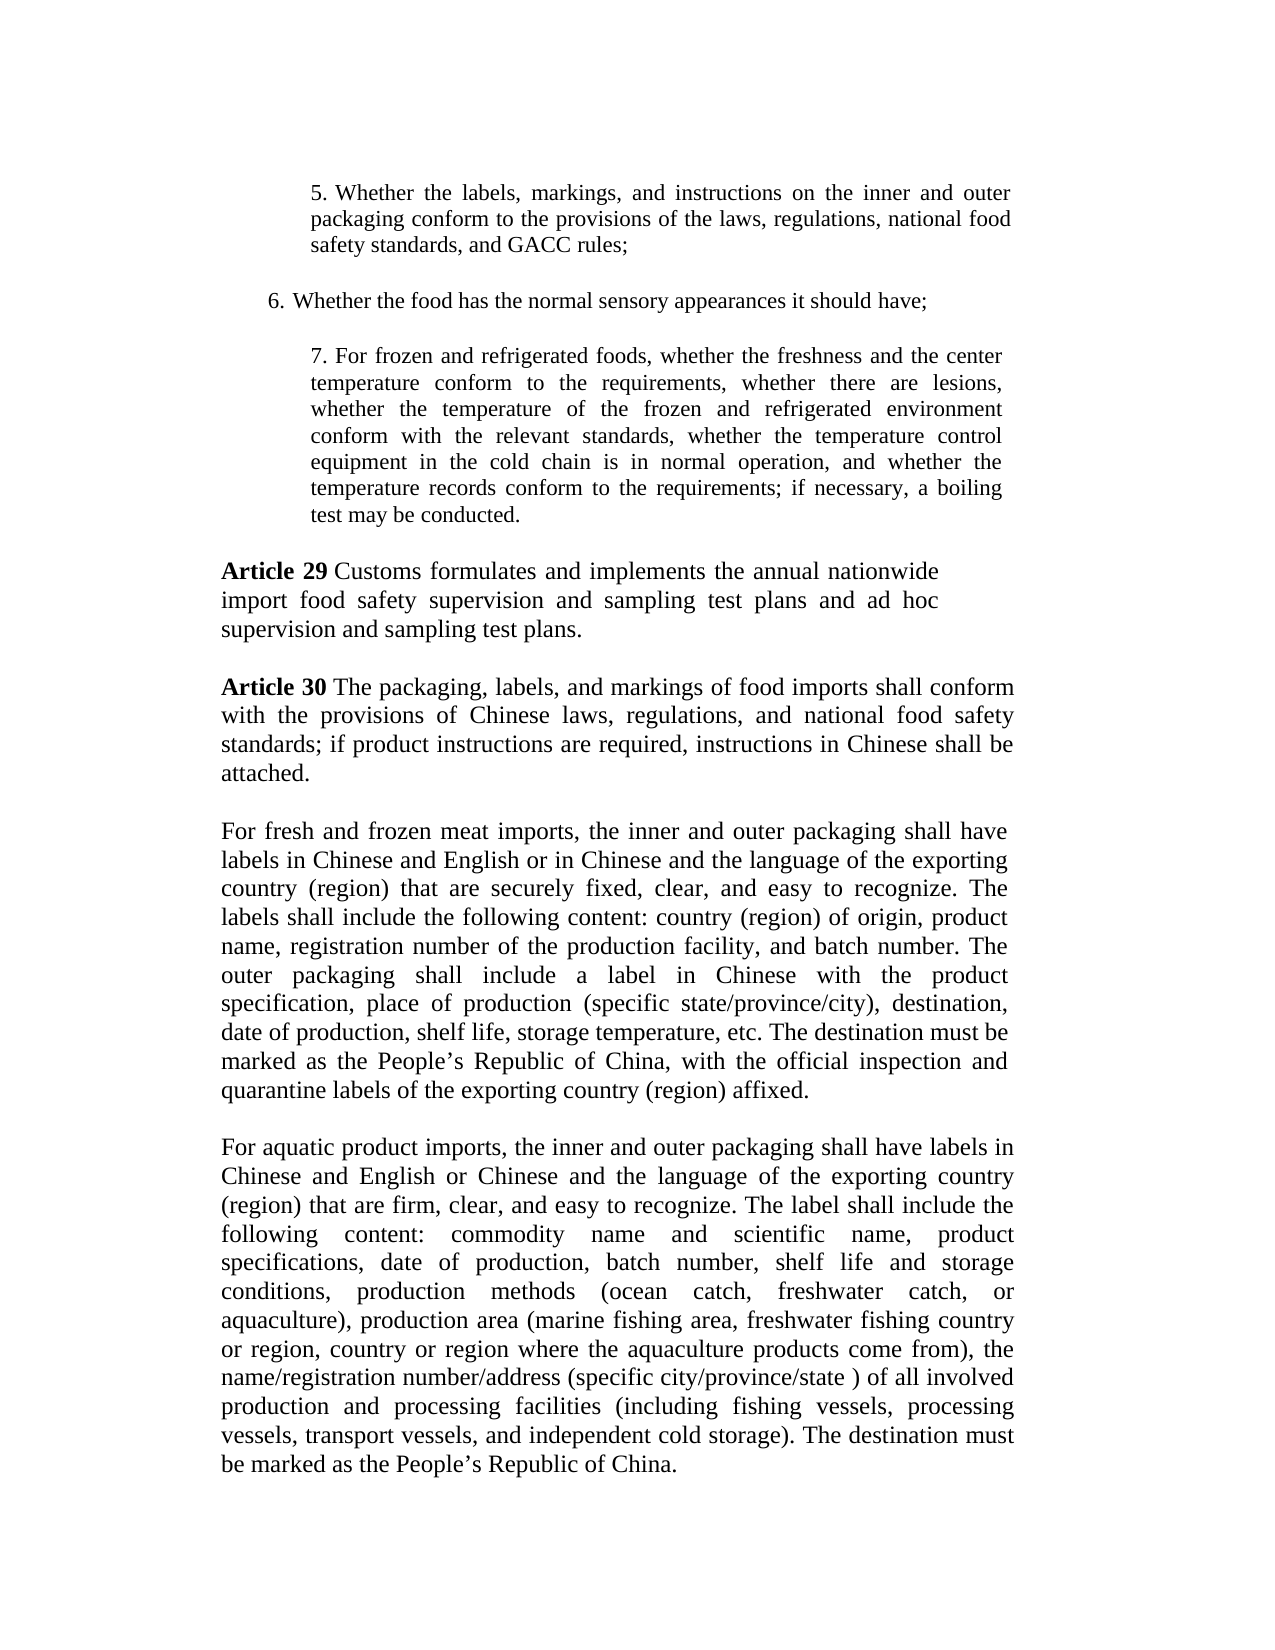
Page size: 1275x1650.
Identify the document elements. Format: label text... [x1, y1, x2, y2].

text Article 29 Customs formulates and implements the annual nationwide import food safety supervision and sampling test plans and ad hoc supervision and sampling test plans. [221, 556, 939, 642]
text 6. Whether the food has the normal sensory appearances it should have; [268, 287, 1087, 313]
text For aquatic product imports, the inner and outer packaging shall have labels in Chinese and English or Chinese and the language of the exporting country (region) that are firm, clear, and easy to recognize. The label shall include the following content: commodity name and scientific name, product specifications, date of production, batch number, shelf life and storage conditions, production methods (ocean catch, freshwater catch, or aquaculture), production area (marine fishing area, freshwater fishing country or region, country or region where the aquaculture products come from), the name/registration number/address (specific city/province/state ) of all involved production and processing facilities (including fishing vessels, processing vessels, transport vessels, and independent cold storage). The destination must be marked as the People’s Republic of China. [221, 1132, 1015, 1477]
text 5. Whether the labels, markings, and instructions on the inner and outer packaging conform to the provisions of the laws, regulations, national food safety standards, and GACC rules; [310, 179, 1012, 258]
text For fresh and frozen meat imports, the inner and outer packaging shall have labels in Chinese and English or in Chinese and the language of the exporting country (region) that are securely fixed, clear, and easy to recognize. The labels shall include the following content: country (region) of origin, product name, registration number of the production facility, and batch number. The outer packaging shall include a label in Chinese with the product specification, place of production (specific state/province/city), destination, date of production, shelf life, storage temperature, etc. The destination must be marked as the People’s Republic of China, with the official inspection and quarantine labels of the exporting country (region) affixed. [221, 816, 1009, 1103]
text Article 30 The packaging, labels, and markings of food imports shall conform with the provisions of Chinese laws, regulations, and national food safety standards; if product instructions are required, instructions in Chinese shall be attached. [221, 672, 1015, 787]
text 7. For frozen and refrigerated foods, whether the freshness and the center temperature conform to the requirements, whether there are lesions, whether the temperature of the frozen and refrigerated environment conform with the relevant standards, whether the temperature control equipment in the cold chain is in normal operation, and whether the temperature records conform to the requirements; if necessary, a boiling test may be conducted. [310, 343, 1003, 527]
